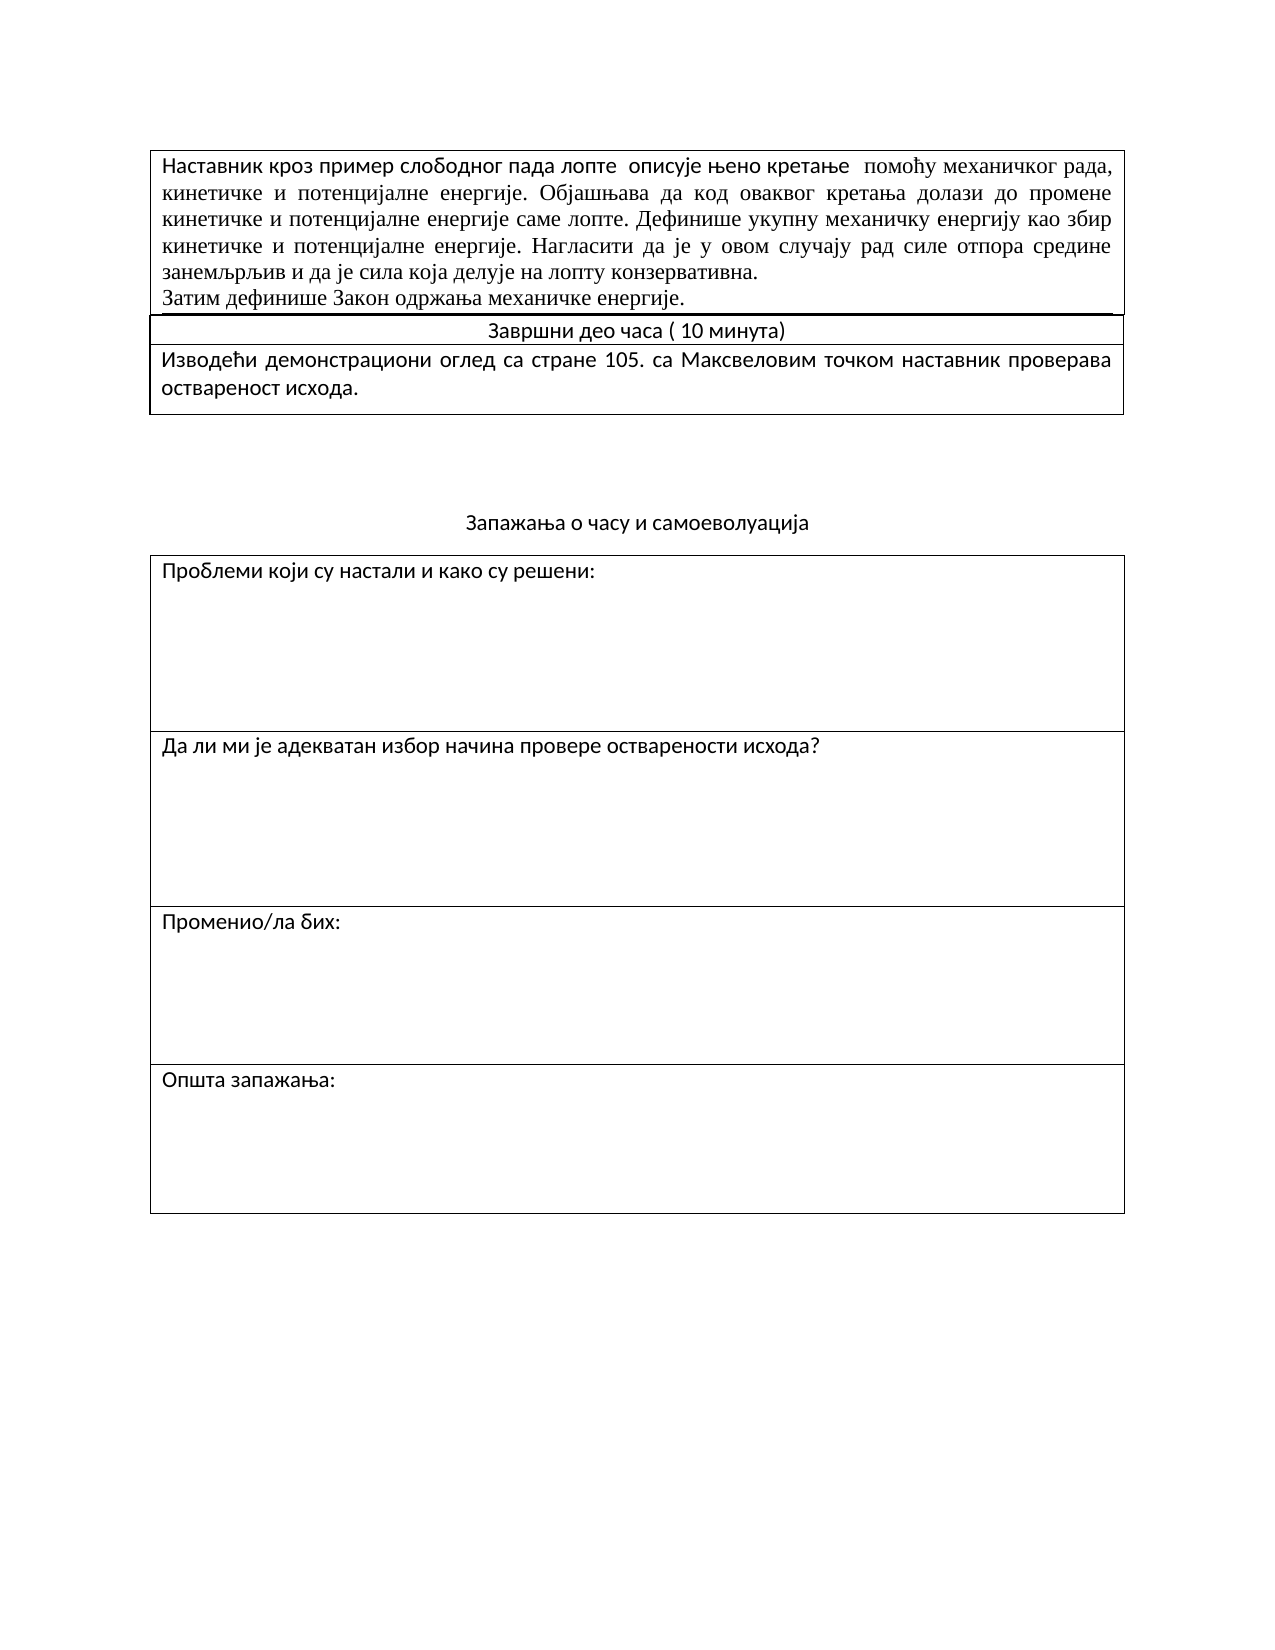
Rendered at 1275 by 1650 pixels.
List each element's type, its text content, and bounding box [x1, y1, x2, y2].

table_cell Променио/ла бих: [151, 907, 1124, 1064]
table_header Проблеми који су настали и како су решени: [151, 556, 1124, 731]
table_header Завршни део часа ( 10 минута) [151, 316, 1123, 344]
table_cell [151, 151, 1124, 314]
text Запажања о часу и самоеволуација [150, 508, 1125, 536]
table_cell Да ли ми је адекватан избор начина провере остварености исхода? [151, 732, 1124, 906]
table_cell Изводећи демонстрациони оглед са стране 105. са Максвеловим точком наставник проверава оствареност исхода. [151, 345, 1123, 414]
table_cell Општа запажања: [151, 1065, 1124, 1213]
